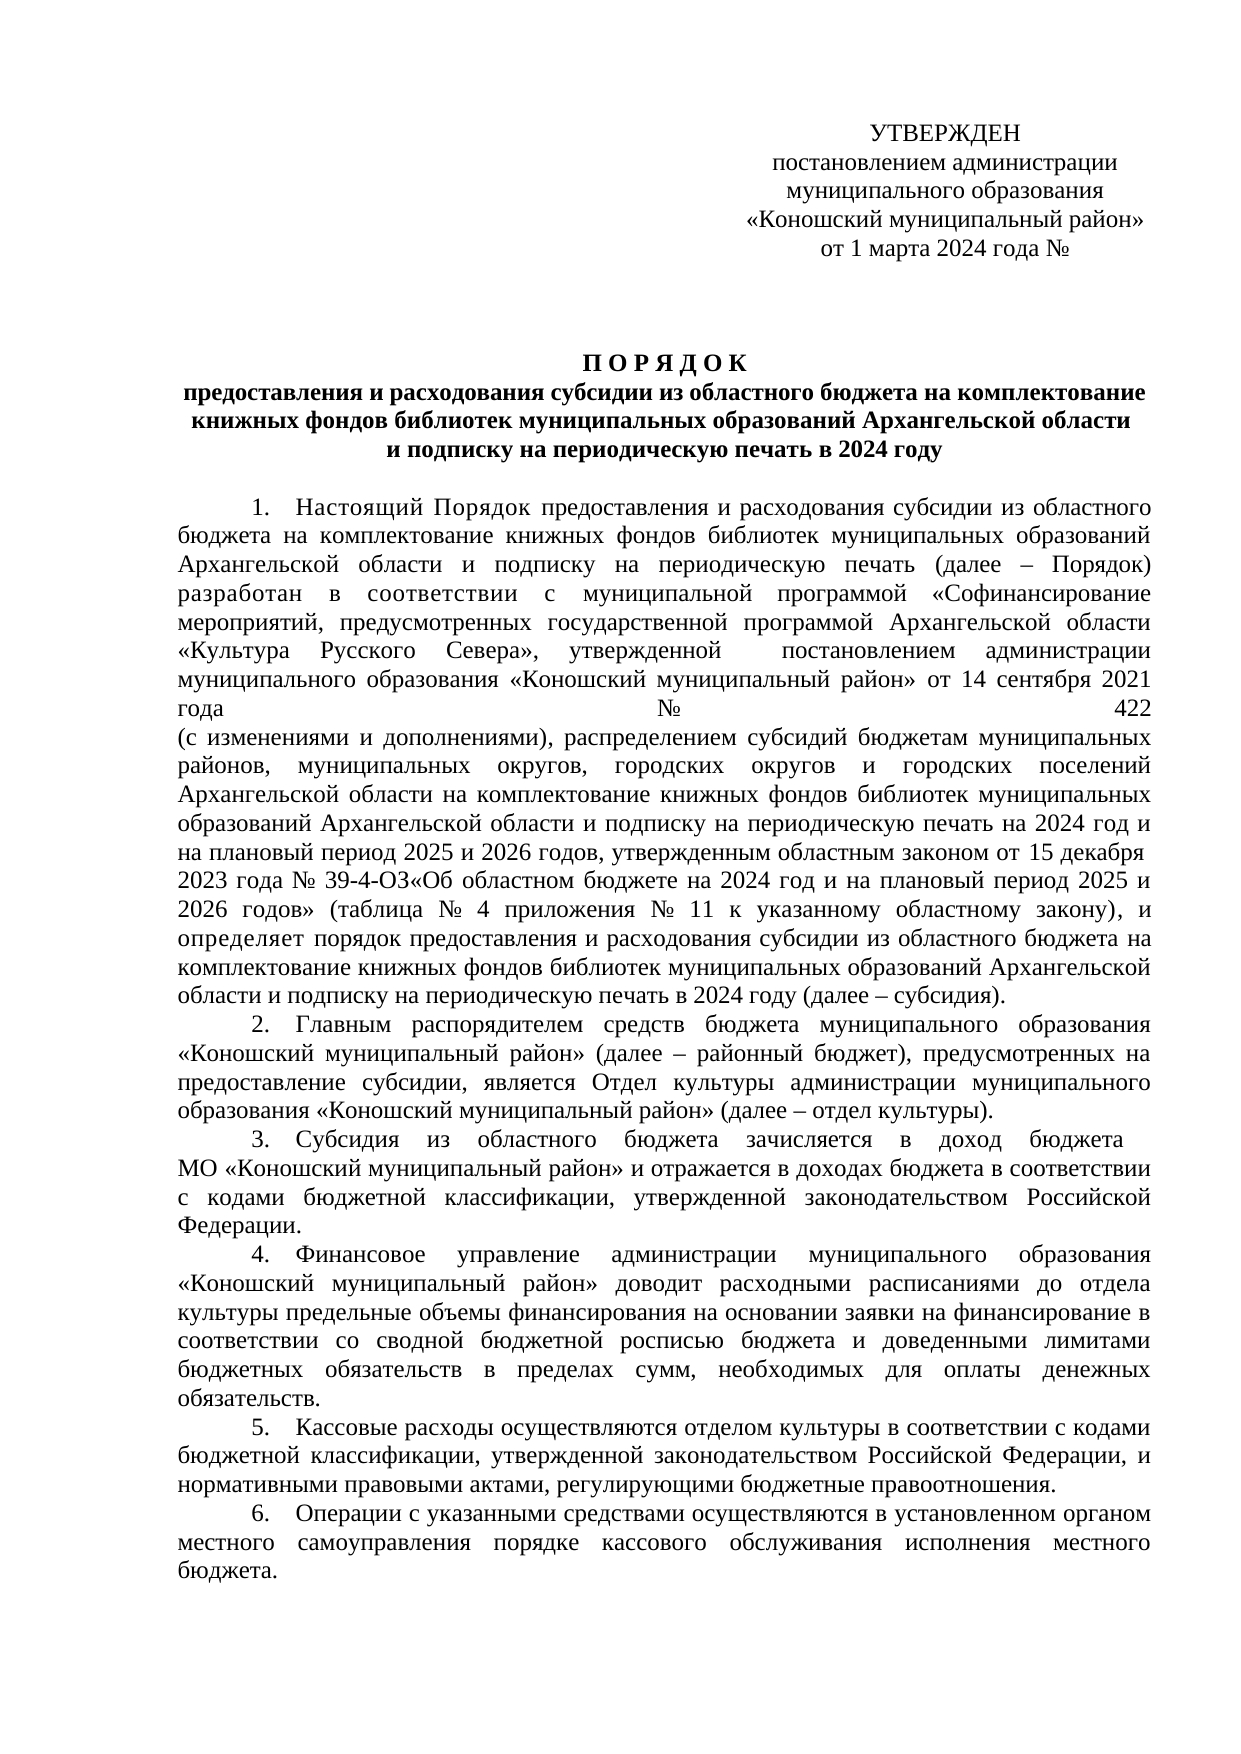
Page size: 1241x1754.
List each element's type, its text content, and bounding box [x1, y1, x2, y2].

text постановлением администрации [738, 147, 1152, 176]
text «Коношский муниципальный район» [738, 204, 1152, 233]
text П О Р Я Д О К [177, 348, 1152, 377]
list Кассовые расходы осуществляются отделом культуры в соответствии с кодами бюджетной классификации, утвержденной законодательством Российской Федерации, и нормативными правовыми актами, регулирующими бюджетные правоотношения. [177, 1412, 1152, 1498]
text от 1 марта 2024 года № [738, 233, 1152, 262]
list Операции с указанными средствами осуществляются в установленном органом местного самоуправления порядке кассового обслуживания исполнения местного бюджета. [177, 1498, 1152, 1584]
list Главным распорядителем средств бюджета муниципального образования «Коношский муниципальный район» (далее – районный бюджет), предусмотренных на предоставление субсидии, является Отдел культуры администрации муниципального образования «Коношский муниципальный район» (далее – отдел культуры). [177, 1009, 1152, 1124]
text УТВЕРЖДЕН [738, 118, 1152, 147]
list Настоящий Порядок предоставления и расходования субсидии из областного бюджета на комплектование книжных фондов библиотек муниципальных образований Архангельской области и подписку на периодическую печать (далее – Порядок) разработан в соответствии с муниципальной программой «Софинансирование мероприятий, предусмотренных государственной программой Архангельской области «Культура Русского Севера», утвержденной постановлением администрации муниципального образования «Коношский муниципальный район» от 14 сентября 2021 года № 422 (с изменениями и дополнениями), распределением субсидий бюджетам муниципальных районов, муниципальных округов, городских округов и городских поселений Архангельской области на комплектование книжных фондов библиотек муниципальных образований Архангельской области и подписку на периодическую печать на 2024 год и на плановый период 2025 и 2026 годов, утвержденным областным законом от 15 декабря 2023 года № 39-4-ОЗ«Об областном бюджете на 2024 год и на плановый период 2025 и 2026 годов» (таблица № 4 приложения № 11 к указанному областному закону), и определяет порядок предоставления и расходования субсидии из областного бюджета на комплектование книжных фондов библиотек муниципальных образований Архангельской области и подписку на периодическую печать в 2024 году (далее – субсидия). [177, 492, 1152, 1009]
list Субсидия из областного бюджета зачисляется в доход бюджета МО «Коношский муниципальный район» и отражается в доходах бюджета в соответствии с кодами бюджетной классификации, утвержденной законодательством Российской Федерации. [177, 1124, 1152, 1239]
text муниципального образования [738, 176, 1152, 204]
list Финансовое управление администрации муниципального образования «Коношский муниципальный район» доводит расходными расписаниями до отдела культуры предельные объемы финансирования на основании заявки на финансирование в соответствии со сводной бюджетной росписью бюджета и доведенными лимитами бюджетных обязательств в пределах сумм, необходимых для оплаты денежных обязательств. [177, 1239, 1152, 1412]
text предоставления и расходования субсидии из областного бюджета на комплектование книжных фондов библиотек муниципальных образований Архангельской области и подписку на периодическую печать в 2024 году [177, 377, 1152, 463]
